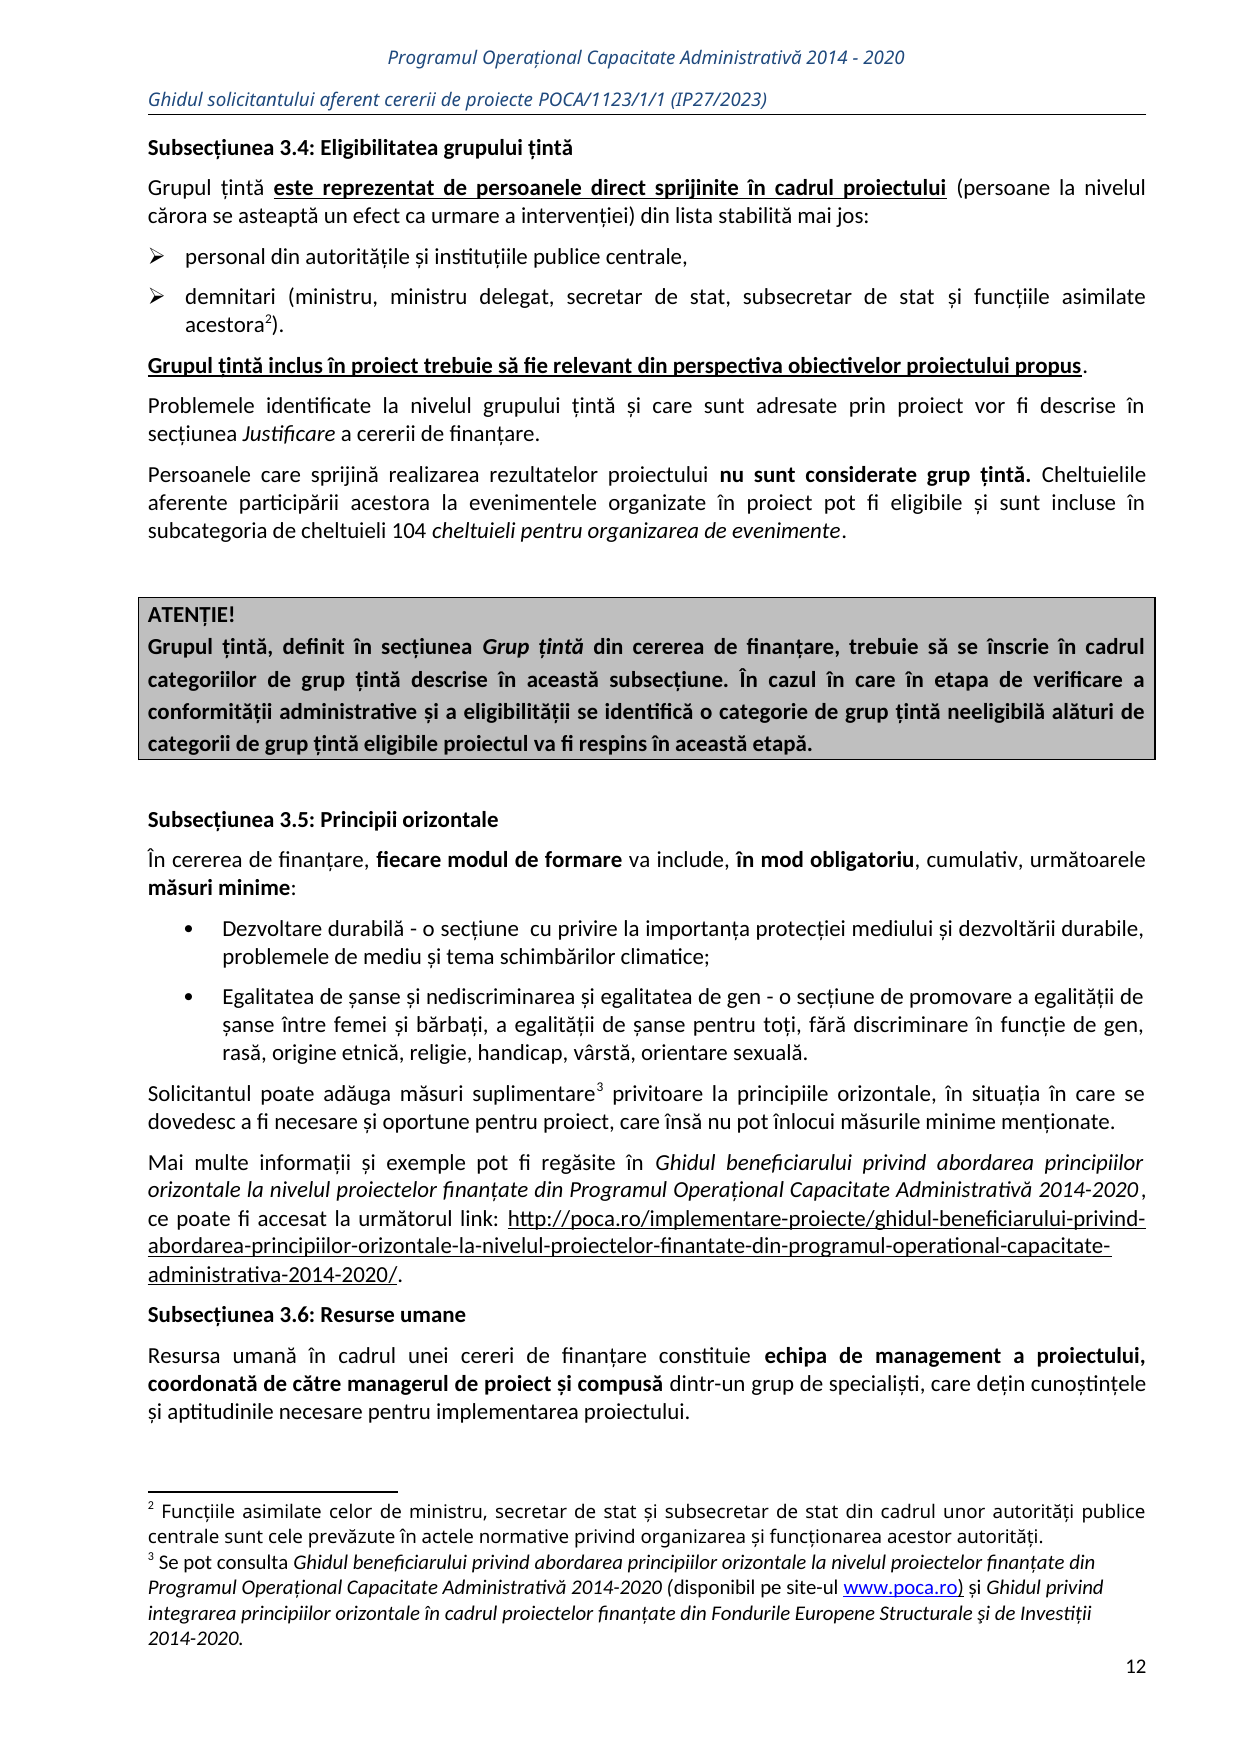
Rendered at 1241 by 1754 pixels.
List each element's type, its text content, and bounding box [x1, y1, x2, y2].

text Persoanele care sprijină realizarea rezultatelor proiectului nu sunt considerate grup țintă. Cheltuielile aferente participării acestora la evenimentele organizate în proiect pot fi eligibile și sunt incluse în subcategoria de cheltuieli 104 cheltuieli pentru organizarea de evenimente. [148, 460, 1146, 544]
text Solicitantul poate adăuga măsuri suplimentare privitoare la principiile orizontale, în situația în care se dovedesc a fi necesare și oportune pentru proiect, care însă nu pot înlocui măsurile minime menționate. [148, 1079, 1146, 1135]
list personal din autorităţile şi instituțiile publice centrale, [148, 242, 1146, 270]
text Grupul țintă inclus în proiect trebuie să fie relevant din perspectiva obiectivelor proiectului propus. [148, 351, 1146, 379]
list Dezvoltare durabilă - o secțiune cu privire la importanța protecției mediului și dezvoltării durabile, problemele de mediu și tema schimbărilor climatice; [185, 914, 1146, 970]
list Egalitatea de șanse și nediscriminarea și egalitatea de gen - o secțiune de promovare a egalității de șanse între femei și bărbați, a egalității de șanse pentru toți, fără discriminare în funcție de gen, rasă, origine etnică, religie, handicap, vârstă, orientare sexuală. [185, 982, 1146, 1067]
text Grupul ţintă este reprezentat de persoanele direct sprijinite în cadrul proiectului (persoane la nivelul cărora se asteaptă un efect ca urmare a intervenției) din lista stabilită mai jos: [148, 173, 1146, 229]
text În cererea de finanțare, fiecare modul de formare va include, în mod obligatoriu, cumulativ, următoarele măsuri minime: [148, 845, 1146, 901]
text ATENŢIE! [139, 598, 1154, 628]
subtitle Subsecțiunea 3.6: Resurse umane [148, 1300, 1146, 1328]
text Problemele identificate la nivelul grupului țintă și care sunt adresate prin proiect vor fi descrise în secțiunea Justificare a cererii de finanțare. [148, 392, 1146, 448]
text Resursa umană în cadrul unei cereri de finanțare constituie echipa de management a proiectului, coordonată de către managerul de proiect și compusă dintr-un grup de specialişti, care deţin cunoştinţele şi aptitudinile necesare pentru implementarea proiectului. [148, 1341, 1146, 1425]
text Grupul ţintă, definit în secțiunea Grup țintă din cererea de finanțare, trebuie să se înscrie în cadrul categoriilor de grup țintă descrise în această subsecțiune. În cazul în care în etapa de verificare a conformităţii administrative şi a eligibilităţii se identifică o categorie de grup țintă neeligibilă alături de categorii de grup țintă eligibile proiectul va fi respins în această etapă. [139, 629, 1154, 759]
list demnitari (ministru, ministru delegat, secretar de stat, subsecretar de stat şi funcţiile asimilate acestora). [148, 282, 1146, 338]
subtitle Subsecțiunea 3.5: Principii orizontale [148, 805, 1146, 833]
subtitle Subsecțiunea 3.4: Eligibilitatea grupului țintă [148, 133, 1146, 161]
text Mai multe informații și exemple pot fi regăsite în Ghidul beneficiarului privind abordarea principiilor orizontale la nivelul proiectelor finanțate din Programul Operațional Capacitate Administrativă 2014-2020, ce poate fi accesat la următorul link: http://poca.ro/implementare-proiecte/ghidul-beneficiarului-privind-abordarea-principiilor-orizontale-la-nivelul-proiectelor-finantate-din-programul-operational-capacitate-administrativa-2014-2020/. [148, 1148, 1146, 1288]
